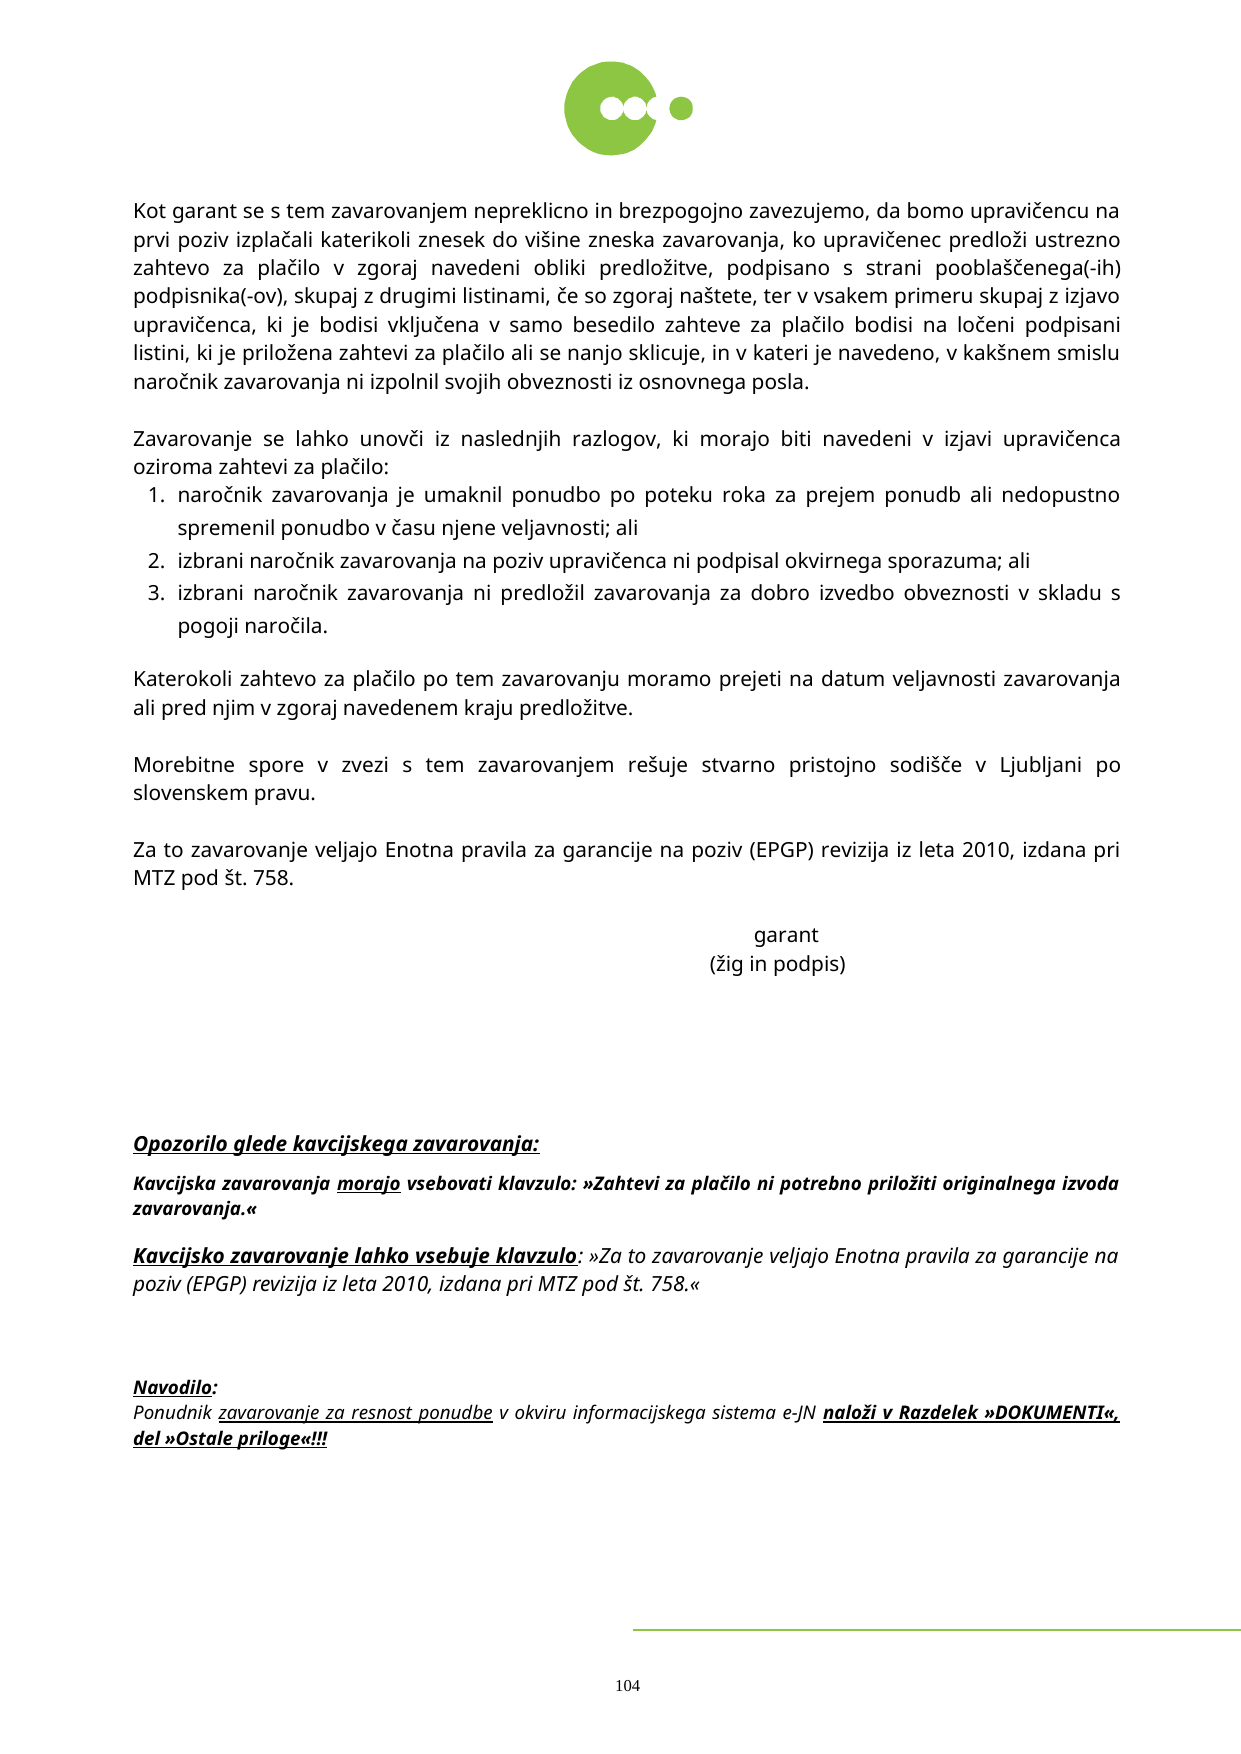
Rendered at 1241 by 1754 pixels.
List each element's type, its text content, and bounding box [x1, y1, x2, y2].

text Ponudnik zavarovanje za resnost ponudbe v okviru informacijskega sistema e-JN naloži v Razdelek »DOKUMENTI«, del »Ostale priloge«!!! [133, 1400, 1122, 1451]
text garant (žig in podpis) [133, 920, 1122, 977]
text Navodilo: [133, 1374, 1122, 1400]
text Zavarovanje se lahko unovči iz naslednjih razlogov, ki morajo biti navedeni v izjavi upravičenca oziroma zahtevi za plačilo: [133, 424, 1122, 481]
text Katerokoli zahtevo za plačilo po tem zavarovanju moramo prejeti na datum veljavnosti zavarovanja ali pred njim v zgoraj navedenem kraju predložitve. [133, 664, 1122, 721]
text Kot garant se s tem zavarovanjem nepreklicno in brezpogojno zavezujemo, da bomo upravičencu na prvi poziv izplačali katerikoli znesek do višine zneska zavarovanja, ko upravičenec predloži ustrezno zahtevo za plačilo v zgoraj navedeni obliki predložitve, podpisano s strani pooblaščenega(-ih) podpisnika(-ov), skupaj z drugimi listinami, če so zgoraj naštete, ter v vsakem primeru skupaj z izjavo upravičenca, ki je bodisi vključena v samo besedilo zahteve za plačilo bodisi na ločeni podpisani listini, ki je priložena zahtevi za plačilo ali se nanjo sklicuje, in v kateri je navedeno, v kakšnem smislu naročnik zavarovanja ni izpolnil svojih obveznosti iz osnovnega posla. [133, 196, 1122, 395]
text Za to zavarovanje veljajo Enotna pravila za garancije na poziv (EPGP) revizija iz leta 2010, izdana pri MTZ pod št. 758. [133, 835, 1122, 892]
text Opozorilo glede kavcijskega zavarovanja: [133, 1129, 1122, 1157]
list izbrani naročnik zavarovanja na poziv upravičenca ni podpisal okvirnega sporazuma; ali [148, 546, 1122, 574]
list naročnik zavarovanja je umaknil ponudbo po poteku roka za prejem ponudb ali nedopustno spremenil ponudbo v času njene veljavnosti; ali [148, 481, 1122, 542]
list izbrani naročnik zavarovanja ni predložil zavarovanja za dobro izvedbo obveznosti v skladu s pogoji naročila. [148, 578, 1122, 639]
text Kavcijska zavarovanja morajo vsebovati klavzulo: »Zahtevi za plačilo ni potrebno priložiti originalnega izvoda zavarovanja.« [133, 1170, 1122, 1221]
text Kavcijsko zavarovanje lahko vsebuje klavzulo: »Za to zavarovanje veljajo Enotna pravila za garancije na poziv (EPGP) revizija iz leta 2010, izdana pri MTZ pod št. 758.« [133, 1241, 1122, 1298]
text Morebitne spore v zvezi s tem zavarovanjem rešuje stvarno pristojno sodišče v Ljubljani po slovenskem pravu. [133, 750, 1122, 807]
